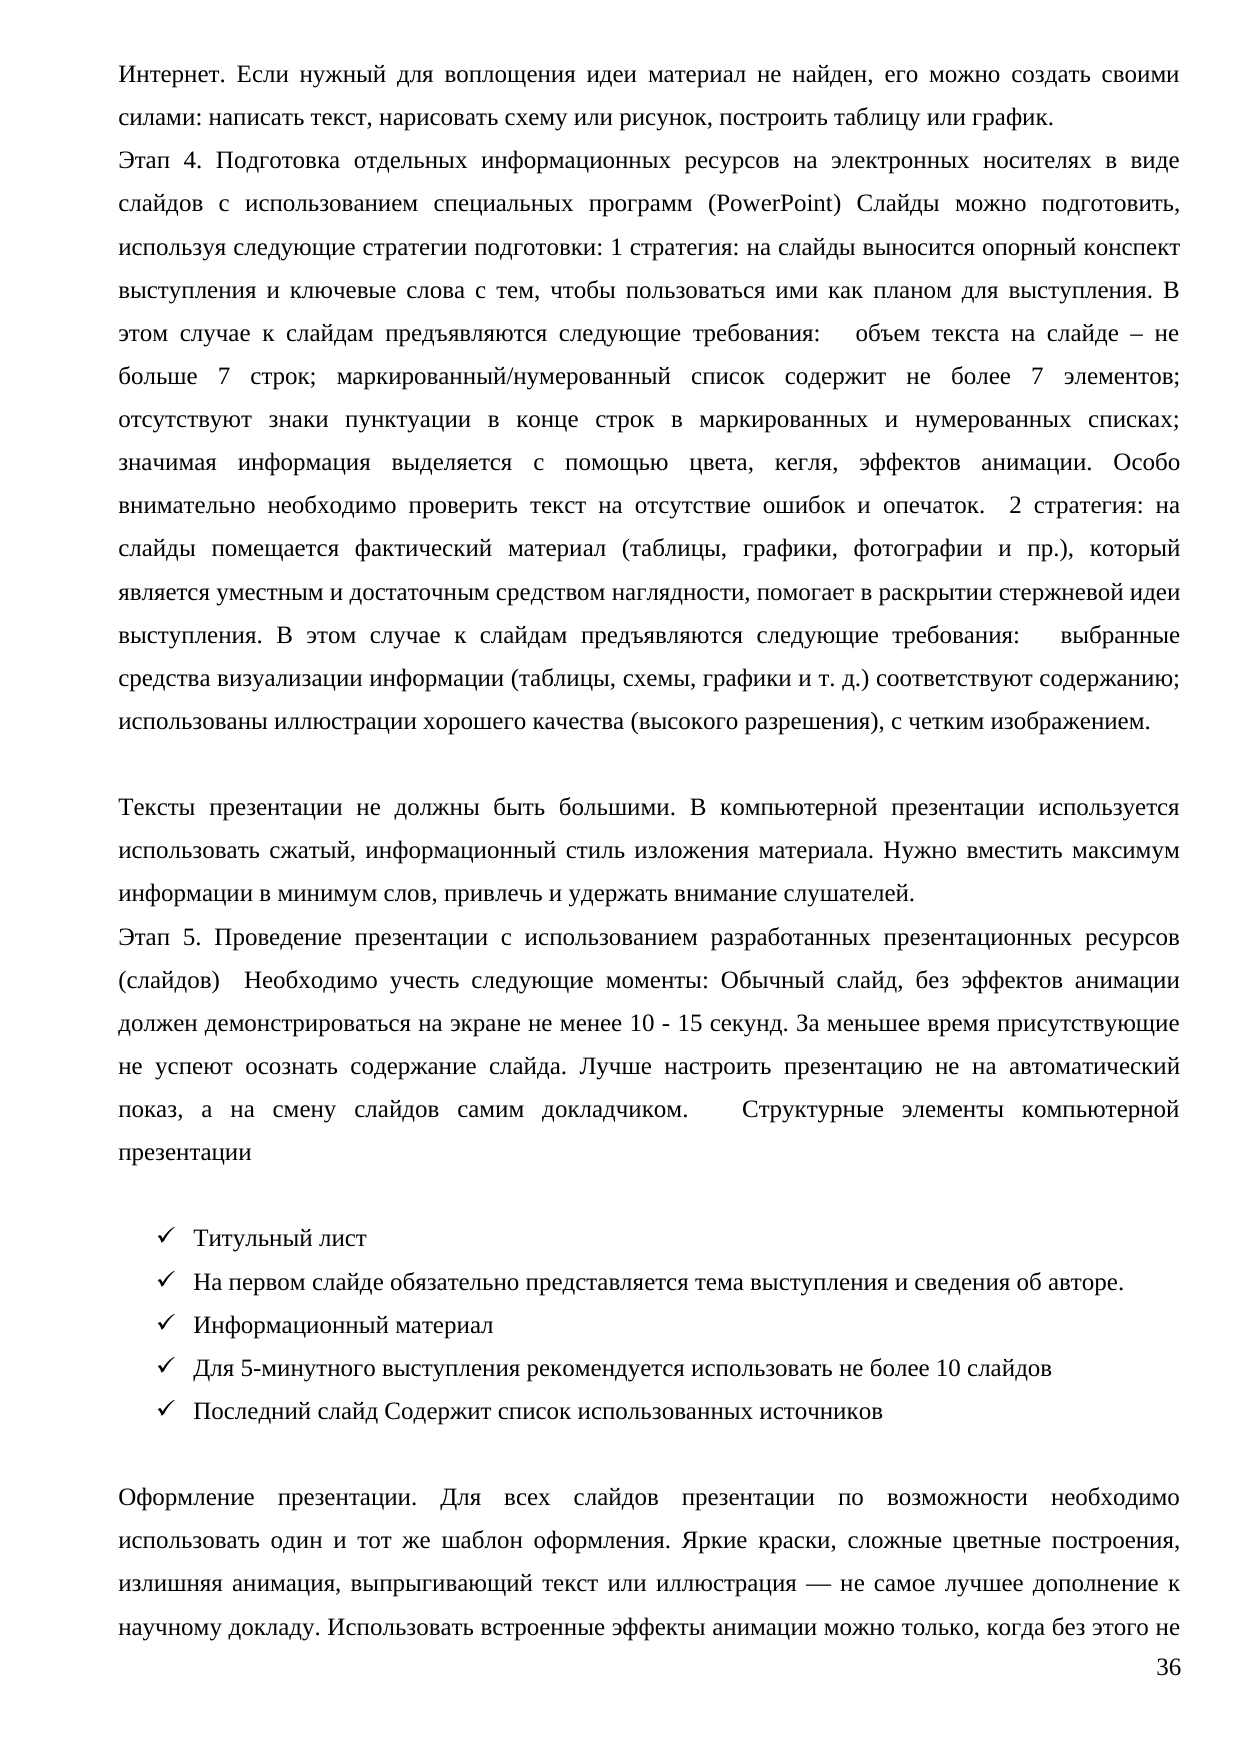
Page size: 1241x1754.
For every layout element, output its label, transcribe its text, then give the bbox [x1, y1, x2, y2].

list Для 5-минутного выступления рекомендуется использовать не более 10 слайдов [156, 1353, 1181, 1382]
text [118, 59, 1181, 131]
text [118, 1482, 1181, 1640]
list Информационный материал [156, 1310, 1181, 1338]
list На первом слайде обязательно представляется тема выступления и сведения об авторе. [156, 1267, 1181, 1295]
text Этап 4. Подготовка отдельных информационных ресурсов на электронных носителях в виде слайдов с использованием специальных программ (PowerPoint) Слайды можно подготовить, используя следующие стратегии подготовки: 1 стратегия: на слайды выносится опорный конспект выступления и ключевые слова с тем, чтобы пользоваться ими как планом для выступления. В этом случае к слайдам предъявляются следующие требования: объем текста на слайде – не больше 7 строк; маркированный/нумерованный список содержит не более 7 элементов; отсутствуют знаки пунктуации в конце строк в маркированных и нумерованных списках; значимая информация выделяется с помощью цвета, кегля, эффектов анимации. Особо внимательно необходимо проверить текст на отсутствие ошибок и опечаток. 2 стратегия: на слайды помещается фактический материал (таблицы, графики, фотографии и пр.), который является уместным и достаточным средством наглядности, помогает в раскрытии стержневой идеи выступления. В этом случае к слайдам предъявляются следующие требования: выбранные средства визуализации информации (таблицы, схемы, графики и т. д.) соответствуют содержанию; использованы иллюстрации хорошего качества (высокого разрешения), с четким изображением. [118, 145, 1181, 735]
list Последний слайд Содержит список использованных источников [156, 1396, 1181, 1425]
text Тексты презентации не должны быть большими. В компьютерной презентации используется использовать сжатый, информационный стиль изложения материала. Нужно вместить максимум информации в минимум слов, привлечь и удержать внимание слушателей. [118, 792, 1181, 907]
text Этап 5. Проведение презентации с использованием разработанных презентационных ресурсов (слайдов) Необходимо учесть следующие моменты: Обычный слайд, без эффектов анимации должен демонстрироваться на экране не менее 10 - 15 секунд. За меньшее время присутствующие не успеют осознать содержание слайда. Лучше настроить презентацию не на автоматический показ, а на смену слайдов самим докладчиком. Структурные элементы компьютерной презентации [118, 922, 1181, 1166]
list Титульный лист [156, 1223, 1181, 1252]
